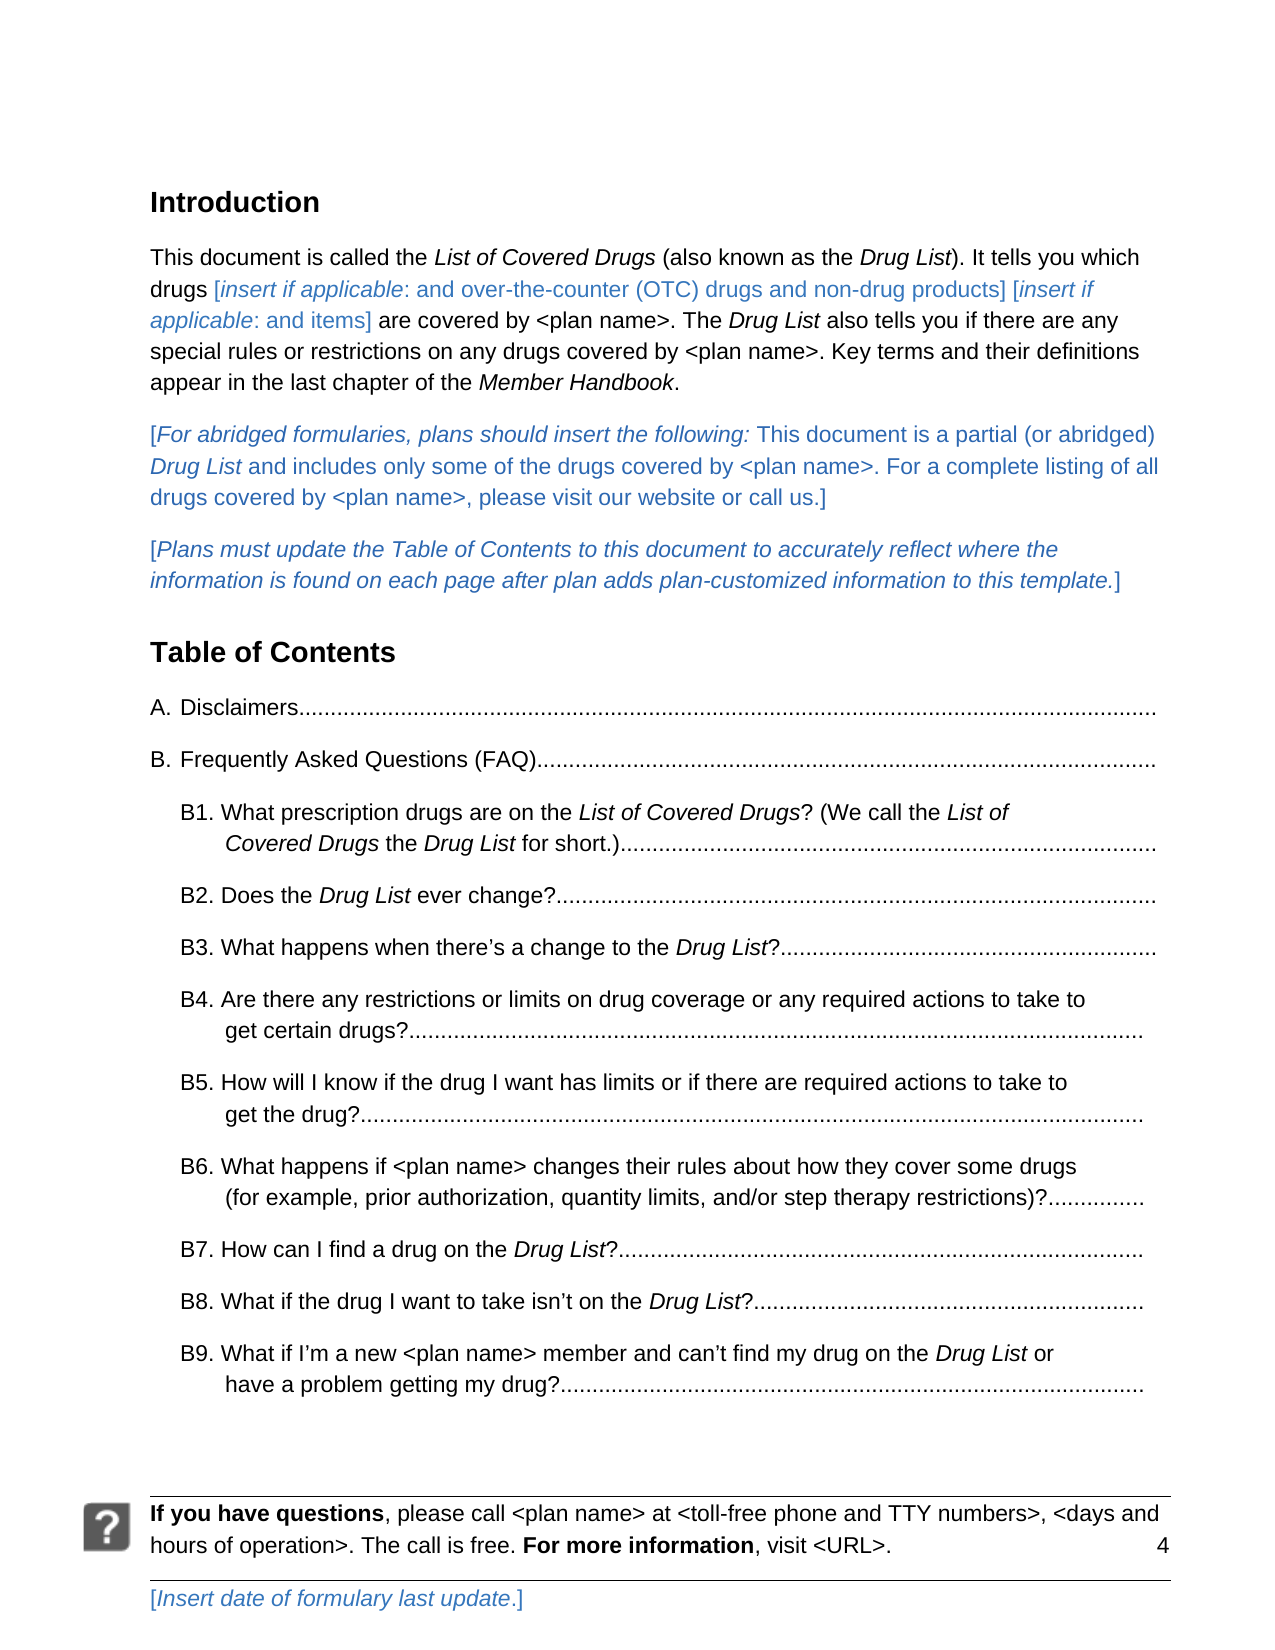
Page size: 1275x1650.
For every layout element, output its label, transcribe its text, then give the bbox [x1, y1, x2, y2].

picture [83, 1502, 132, 1553]
text Introduction [150, 182, 1171, 220]
text This document is called the List of Covered Drugs (also known as the Drug List). It tells you which drugs [insert if applicable: and over-the-counter (OTC) drugs and non-drug products] [insert if applicable: and items] are covered by <plan name>. The Drug List also tells you if there are any special rules or restrictions on any drugs covered by <plan name>. Key terms and their definitions appear in the last chapter of the Member Handbook. [150, 241, 1171, 397]
text [Plans must update the Table of Contents to this document to accurately reflect where the information is found on each page after plan adds plan-customized information to this template.] [150, 532, 1171, 595]
text [For abridged formularies, plans should insert the following: This document is a partial (or abridged) Drug List and includes only some of the drugs covered by <plan name>. For a complete listing of all drugs covered by <plan name>, please visit our website or call us.] [150, 418, 1171, 512]
